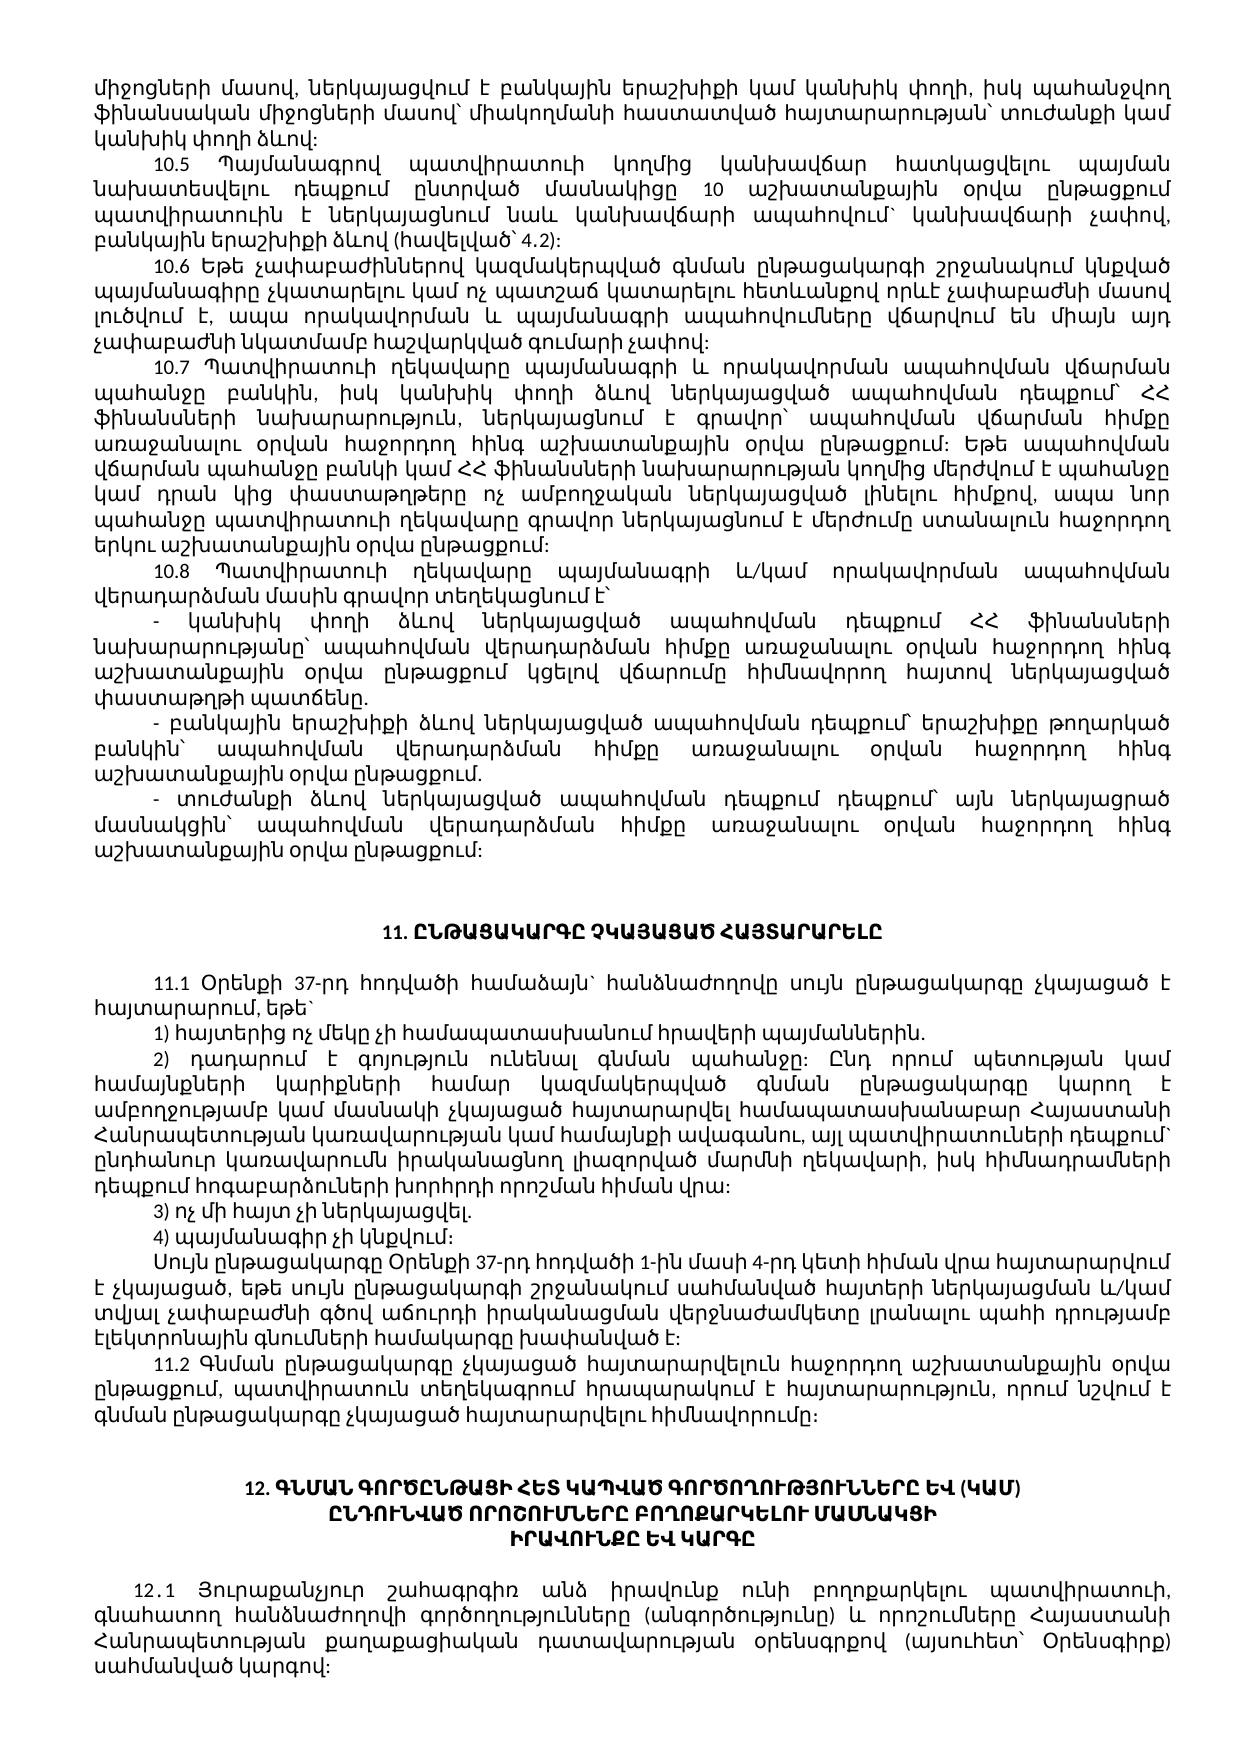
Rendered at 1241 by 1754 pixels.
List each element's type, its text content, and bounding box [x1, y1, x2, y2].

text 2) դադարում է գոյություն ունենալ գնման պահանջը: Ընդ որում պետության կամ համայնքների կարիքների համար կազմակերպված գնման ընթացակարգը կարող է ամբողջությամբ կամ մասնակի չկայացած հայտարարվել համապատասխանաբար Հայաստանի Հանրապետության կառավարության կամ համայնքի ավագանու, այլ պատվիրատուների դեպքում` ընդհանուր կառավարումն իրականացնող լիազորված մարմնի ղեկավարի, իսկ հիմնադրամների դեպքում հոգաբարձուների խորհրդի որոշման հիման վրա: [94, 1046, 1171, 1198]
text 3) ոչ մի հայտ չի ներկայացվել. [94, 1198, 1171, 1224]
text 10.8 Պատվիրատուի ղեկավարը պայմանագրի և/կամ որակավորման ապահովման վերադարձման մասին գրավոր տեղեկացնում է՝ [94, 558, 1171, 609]
text - տուժանքի ձևով ներկայացված ապահովման դեպքում դեպքում՝ այն ներկայացրած մասնակցին՝ ապահովման վերադարձման հիմքը առաջանալու օրվան հաջորդող հինգ աշխատանքային օրվա ընթացքում: [94, 787, 1171, 863]
text ԸՆԴՈՒՆՎԱԾ ՈՐՈՇՈՒՄՆԵՐԸ ԲՈՂՈՔԱՐԿԵԼՈՒ ՄԱՍՆԱԿՑԻ [94, 1501, 1171, 1526]
text - բանկային երաշխիքի ձևով ներկայացված ապահովման դեպքում՝ երաշխիքը թողարկած բանկին՝ ապահովման վերադարձման հիմքը առաջանալու օրվան հաջորդող հինգ աշխատանքային օրվա ընթացքում. [94, 710, 1171, 787]
text ԻՐԱՎՈՒՆՔԸ ԵՎ ԿԱՐԳԸ [94, 1526, 1171, 1552]
text 1) հայտերից ոչ մեկը չի համապատասխանում հրավերի պայմաններին. [94, 1021, 1171, 1046]
text 10.6 Եթե չափաբաժիններով կազմակերպված գնման ընթացակարգի շրջանակում կնքված պայմանագիրը չկատարելու կամ ոչ պատշաճ կատարելու հետևանքով որևէ չափաբաժնի մասով լուծվում է, ապա որակավորման և պայմանագրի ապահովումները վճարվում են միայն այդ չափաբաժնի նկատմամբ հաշվարկված գումարի չափով: [94, 253, 1171, 354]
text 11. ԸՆԹԱՑԱԿԱՐԳԸ ՉԿԱՅԱՑԱԾ ՀԱՅՏԱՐԱՐԵԼԸ [94, 919, 1171, 944]
text 11.1 Օրենքի 37-րդ հոդվածի համաձայն` հանձնաժողովը սույն ընթացակարգը չկայացած է հայտարարում, եթե` [94, 970, 1171, 1021]
text 10.5 Պայմանագրով պատվիրատուի կողմից կանխավճար հատկացվելու պայման նախատեսվելու դեպքում ընտրված մասնակիցը 10 աշխատանքային օրվա ընթացքում պատվիրատուին է ներկայացնում նաև կանխավճարի ապահովում` կանխավճարի չափով, բանկային երաշխիքի ձևով (հավելված՝ 4․2): [94, 151, 1171, 253]
text - նախատեսված ֆինանսական միջոցները գերազանցում են 25 մլն. ՀՀ դրամը, սակայն պայմանագրի ամբողջական կատարման համար հետագայում ևս պահանջվում են ֆինանսական միջոցներ, ապա պայմանագրի և որակավորման ապահովումները, հատկացված ֆինանսական միջոցների մասով, ներկայացվում է բանկային երաշխիքի կամ կանխիկ փողի, իսկ պահանջվող ֆինանսական միջոցների մասով՝ միակողմանի հաստատված հայտարարության՝ տուժանքի կամ կանխիկ փողի ձևով: [94, 75, 1171, 151]
text Սույն ընթացակարգը Օրենքի 37-րդ հոդվածի 1-ին մասի 4-րդ կետի հիման վրա հայտարարվում է չկայացած, եթե սույն ընթացակարգի շրջանակում սահմանված հայտերի ներկայացման և/կամ տվյալ չափաբաժնի գծով աճուրդի իրականացման վերջնաժամկետը լրանալու պահի դրությամբ էլեկտրոնային գնումների համակարգը խափանված է: [94, 1249, 1171, 1351]
text 11.2 Գնման ընթացակարգը չկայացած հայտարարվելուն հաջորդող աշխատանքային օրվա ընթացքում, պատվիրատուն տեղեկագրում հրապարակում է հայտարարություն, որում նշվում է գնման ընթացակարգը չկայացած հայտարարվելու հիմնավորումը։ [94, 1351, 1171, 1427]
text 12. ԳՆՄԱՆ ԳՈՐԾԸՆԹԱՑԻ ՀԵՏ ԿԱՊՎԱԾ ԳՈՐԾՈՂՈՒԹՅՈՒՆՆԵՐԸ ԵՎ (ԿԱՄ) [94, 1476, 1171, 1501]
text 12․1 Յուրաքանչյուր շահագրգիռ անձ իրավունք ունի բողոքարկելու պատվիրատուի, գնահատող հանձնաժողովի գործողությունները (անգործությունը) և որոշումները Հայաստանի Հանրապետության քաղաքացիական դատավարության օրենսգրքով (այսուհետ՝ Օրենսգիրք) սահմանված կարգով: [94, 1577, 1171, 1679]
text - կանխիկ փողի ձևով ներկայացված ապահովման դեպքում ՀՀ ֆինանսների նախարարությանը՝ ապահովման վերադարձման հիմքը առաջանալու օրվան հաջորդող հինգ աշխատանքային օրվա ընթացքում կցելով վճարումը հիմնավորող հայտով ներկայացված փաստաթղթի պատճենը. [94, 609, 1171, 710]
text 4) պայմանագիր չի կնքվում։ [94, 1224, 1171, 1249]
text 10.7 Պատվիրատուի ղեկավարը պայմանագրի և որակավորման ապահովման վճարման պահանջը բանկին, իսկ կանխիկ փողի ձևով ներկայացված ապահովման դեպքում՝ ՀՀ ֆինանսների նախարարություն, ներկայացնում է գրավոր՝ ապահովման վճարման հիմքը առաջանալու օրվան հաջորդող հինգ աշխատանքային օրվա ընթացքում: Եթե ապահովման վճարման պահանջը բանկի կամ ՀՀ ֆինանսների նախարարության կողմից մերժվում է պահանջը կամ դրան կից փաստաթղթերը ոչ ամբողջական ներկայացված լինելու հիմքով, ապա նոր պահանջը պատվիրատուի ղեկավարը գրավոր ներկայացնում է մերժումը ստանալուն հաջորդող երկու աշխատանքային օրվա ընթացքում: [94, 354, 1171, 558]
